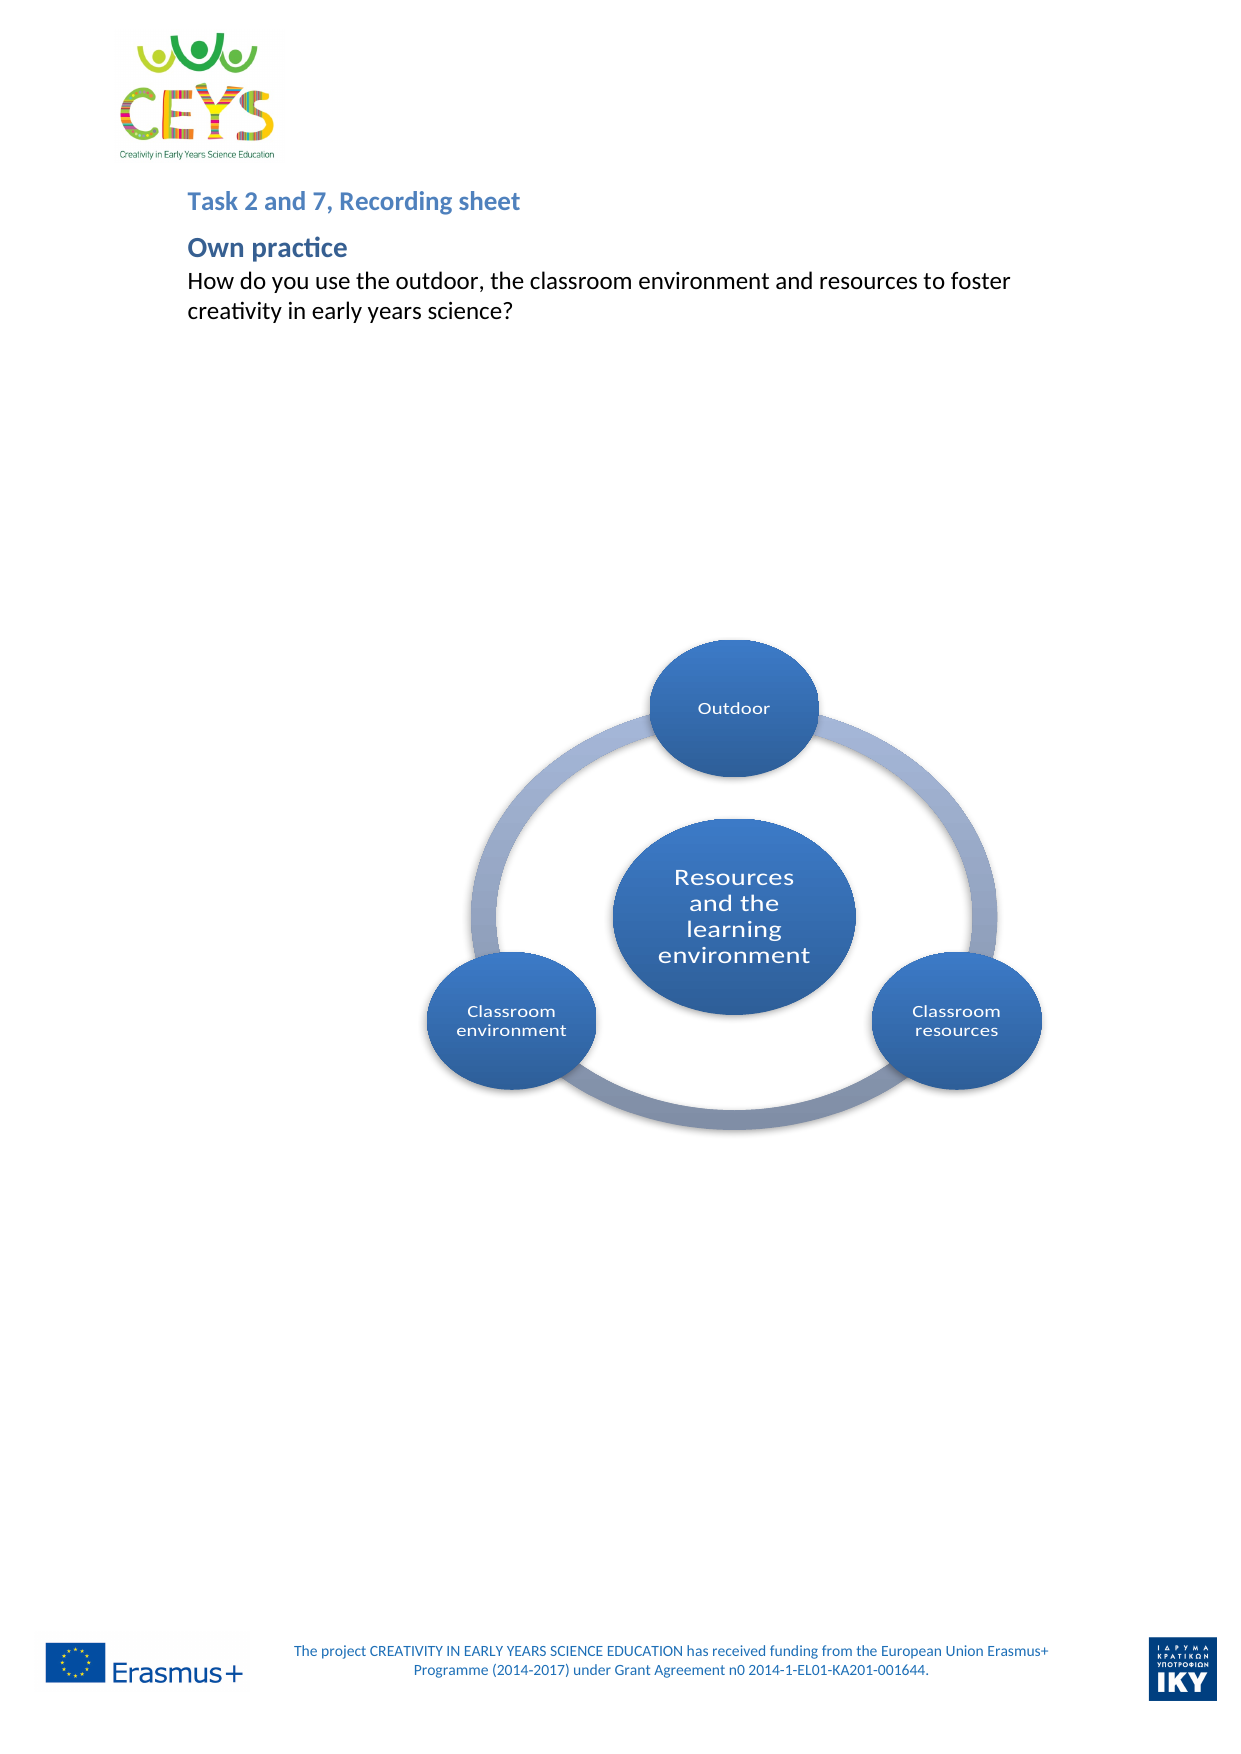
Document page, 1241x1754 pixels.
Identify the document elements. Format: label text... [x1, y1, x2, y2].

picture [34, 1631, 250, 1691]
picture [1148, 1637, 1217, 1701]
subtitle Task 2 and 7, Recording sheet [187, 184, 1053, 217]
subtitle Own practice [187, 229, 1053, 265]
picture [113, 29, 285, 163]
text How do you use the outdoor, the classroom environment and resources to foster creativity in early years science? [187, 265, 1053, 326]
